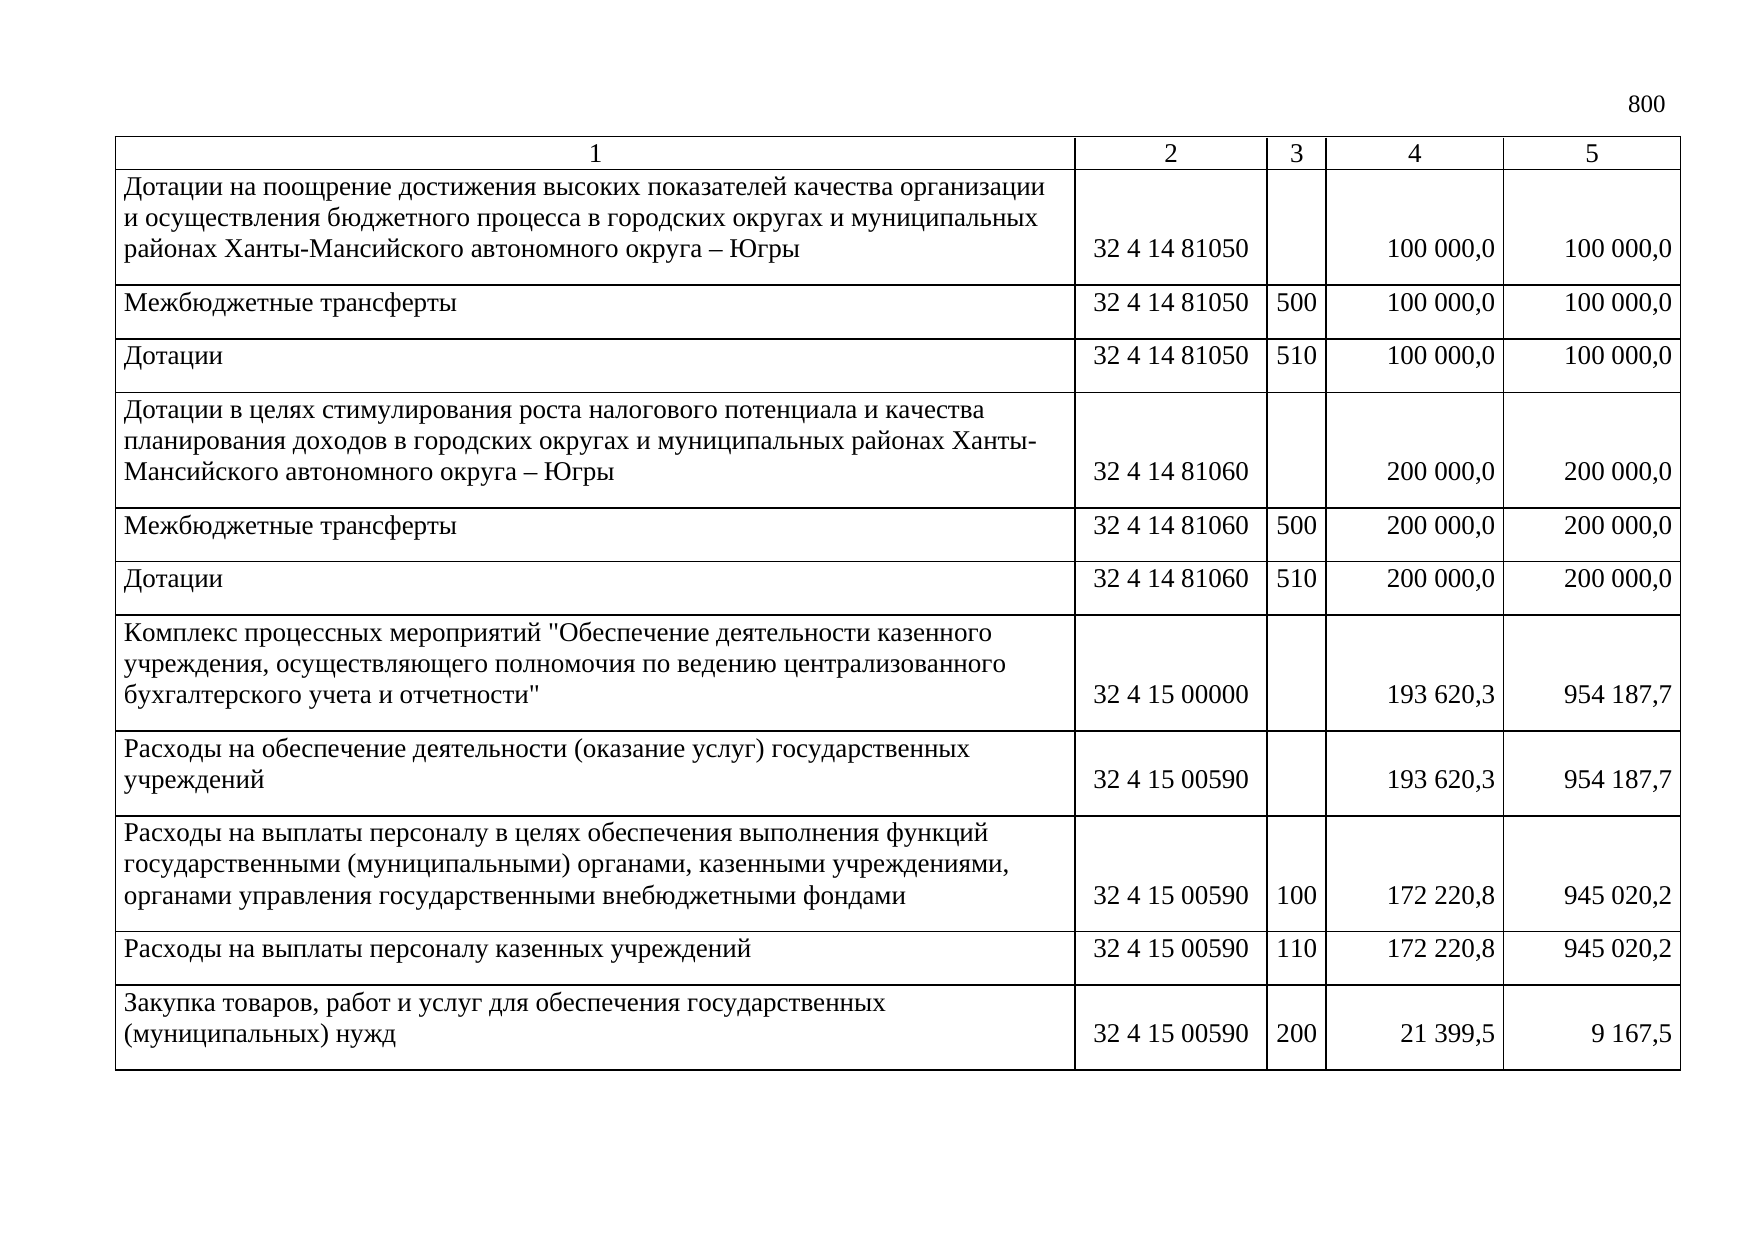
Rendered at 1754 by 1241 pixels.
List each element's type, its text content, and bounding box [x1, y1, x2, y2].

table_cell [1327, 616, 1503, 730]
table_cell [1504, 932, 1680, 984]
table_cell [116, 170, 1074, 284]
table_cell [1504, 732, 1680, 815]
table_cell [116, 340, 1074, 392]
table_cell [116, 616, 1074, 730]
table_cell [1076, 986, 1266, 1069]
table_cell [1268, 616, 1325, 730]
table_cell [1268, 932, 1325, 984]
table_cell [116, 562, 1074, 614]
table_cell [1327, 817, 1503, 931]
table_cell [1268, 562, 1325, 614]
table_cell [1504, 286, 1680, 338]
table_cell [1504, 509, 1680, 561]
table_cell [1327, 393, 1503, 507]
table_header 4 [1327, 137, 1503, 168]
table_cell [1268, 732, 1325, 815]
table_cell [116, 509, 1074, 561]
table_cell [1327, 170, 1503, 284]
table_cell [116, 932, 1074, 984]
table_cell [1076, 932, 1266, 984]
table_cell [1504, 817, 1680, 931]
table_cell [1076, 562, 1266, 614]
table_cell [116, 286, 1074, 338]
table_header 5 [1504, 137, 1680, 168]
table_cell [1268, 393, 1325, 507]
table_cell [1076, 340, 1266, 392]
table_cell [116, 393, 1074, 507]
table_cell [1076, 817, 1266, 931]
table_header 2 [1076, 137, 1267, 168]
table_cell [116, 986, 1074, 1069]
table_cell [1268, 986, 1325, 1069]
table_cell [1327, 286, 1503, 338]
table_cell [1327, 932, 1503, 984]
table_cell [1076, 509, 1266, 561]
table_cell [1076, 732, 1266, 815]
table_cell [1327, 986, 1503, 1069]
table_header 3 [1268, 137, 1326, 168]
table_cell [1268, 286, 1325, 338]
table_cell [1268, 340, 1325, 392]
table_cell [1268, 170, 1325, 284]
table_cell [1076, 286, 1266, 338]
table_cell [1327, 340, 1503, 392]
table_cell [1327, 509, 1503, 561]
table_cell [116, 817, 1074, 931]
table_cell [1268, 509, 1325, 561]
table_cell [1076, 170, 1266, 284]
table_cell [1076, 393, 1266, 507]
table_header 1 [116, 137, 1075, 168]
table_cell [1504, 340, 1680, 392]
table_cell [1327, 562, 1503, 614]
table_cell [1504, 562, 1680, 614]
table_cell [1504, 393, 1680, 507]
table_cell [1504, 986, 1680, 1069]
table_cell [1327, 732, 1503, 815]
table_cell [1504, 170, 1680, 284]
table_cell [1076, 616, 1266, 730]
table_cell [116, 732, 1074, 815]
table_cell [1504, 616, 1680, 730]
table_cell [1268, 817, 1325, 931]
